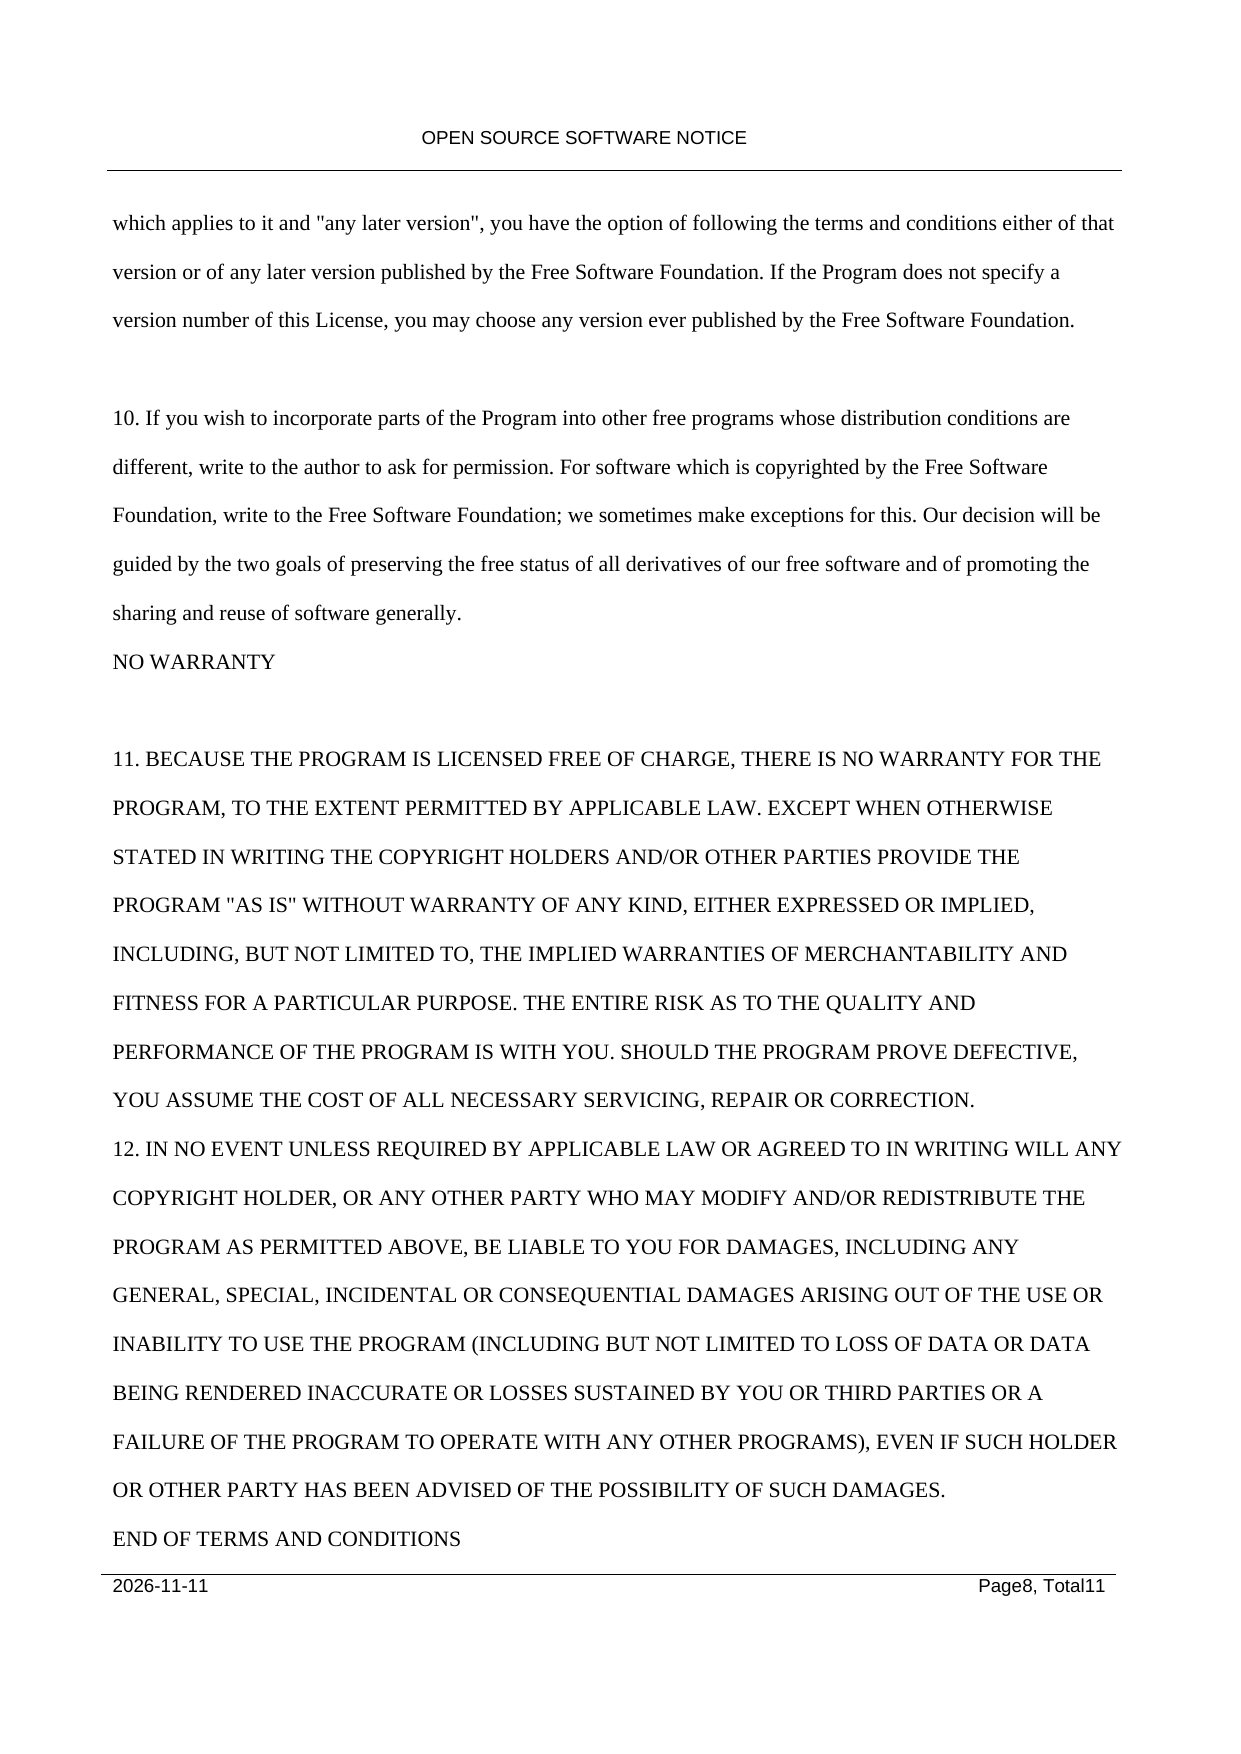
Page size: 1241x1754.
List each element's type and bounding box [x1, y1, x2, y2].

text [112, 206, 1128, 1555]
